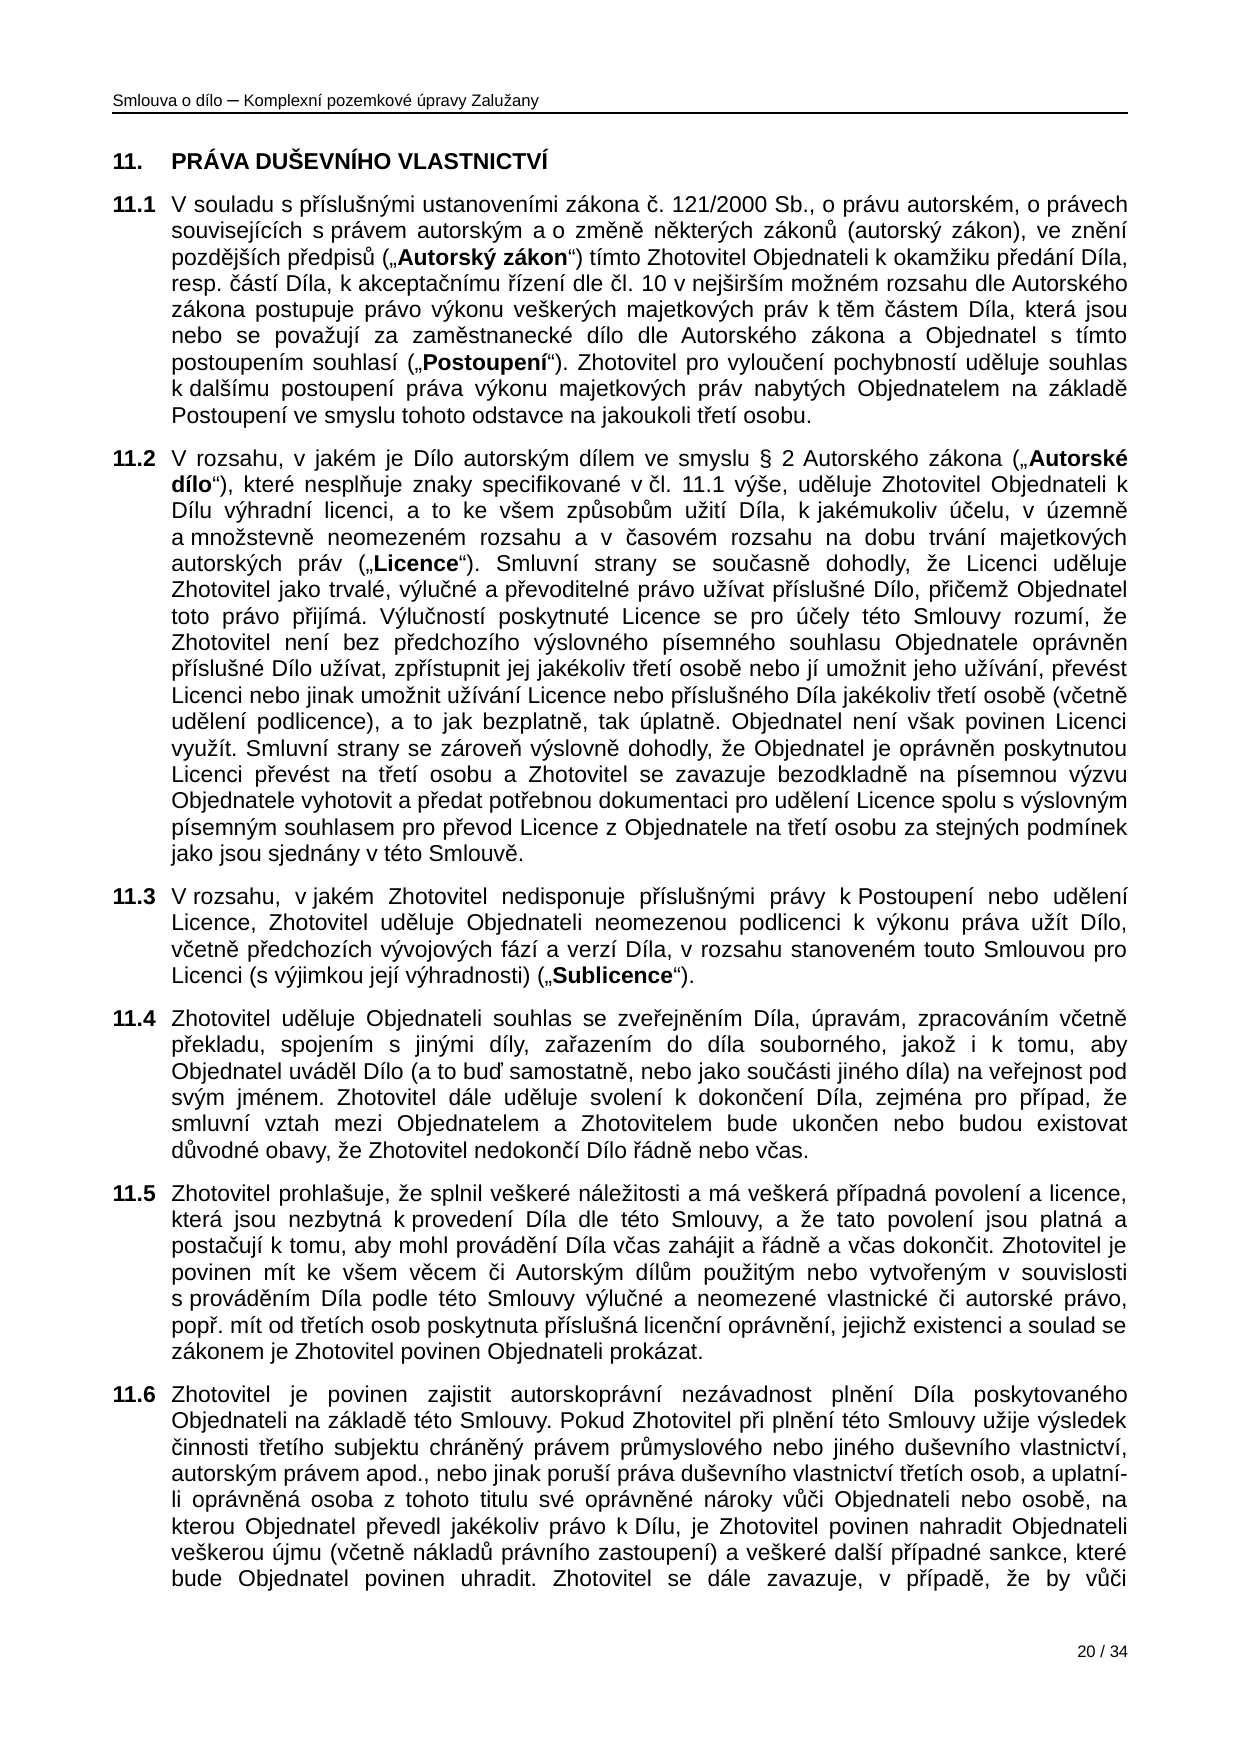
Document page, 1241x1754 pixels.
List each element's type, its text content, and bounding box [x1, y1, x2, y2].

text V souladu s příslušnými ustanoveními zákona č. 121/2000 Sb., o právu autorském, o právech souvisejících s právem autorským a o změně některých zákonů (autorský zákon), ve znění pozdějších předpisů („Autorský zákon“) tímto Zhotovitel Objednateli k okamžiku předání Díla, resp. částí Díla, k akceptačnímu řízení dle čl. 10 v nejširším možném rozsahu dle Autorského zákona postupuje právo výkonu veškerých majetkových práv k těm částem Díla, která jsou nebo se považují za zaměstnanecké dílo dle Autorského zákona a Objednatel s tímto postoupením souhlasí („Postoupení“). Zhotovitel pro vyloučení pochybností uděluje souhlas k dalšímu postoupení práva výkonu majetkových práv nabytých Objednatelem na základě Postoupení ve smyslu tohoto odstavce na jakoukoli třetí osobu. [112, 191, 1128, 428]
text V rozsahu, v jakém Zhotovitel nedisponuje příslušnými právy k Postoupení nebo udělení Licence, Zhotovitel uděluje Objednateli neomezenou podlicenci k výkonu práva užít Dílo, včetně předchozích vývojových fází a verzí Díla, v rozsahu stanoveném touto Smlouvou pro Licenci (s výjimkou její výhradnosti) („Sublicence“). [112, 883, 1128, 988]
text Zhotovitel prohlašuje, že splnil veškeré náležitosti a má veškerá případná povolení a licence, která jsou nezbytná k provedení Díla dle této Smlouvy, a že tato povolení jsou platná a postačují k tomu, aby mohl provádění Díla včas zahájit a řádně a včas dokončit. Zhotovitel je povinen mít ke všem věcem či Autorským dílům použitým nebo vytvořeným v souvislosti s prováděním Díla podle této Smlouvy výlučné a neomezené vlastnické či autorské právo, popř. mít od třetích osob poskytnuta příslušná licenční oprávnění, jejichž existenci a soulad se zákonem je Zhotovitel povinen Objednateli prokázat. [112, 1180, 1128, 1364]
text Práva duševního vlastnictví [112, 148, 1128, 174]
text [112, 1381, 1128, 1592]
text V rozsahu, v jakém je Dílo autorským dílem ve smyslu § 2 Autorského zákona („Autorské dílo“), které nesplňuje znaky specifikované v čl. 11.1 výše, uděluje Zhotovitel Objednateli k Dílu výhradní licenci, a to ke všem způsobům užití Díla, k jakémukoliv účelu, v územně a množstevně neomezeném rozsahu a v časovém rozsahu na dobu trvání majetkových autorských práv („Licence“). Smluvní strany se současně dohodly, že Licenci uděluje Zhotovitel jako trvalé, výlučné a převoditelné právo užívat příslušné Dílo, přičemž Objednatel toto právo přijímá. Výlučností poskytnuté Licence se pro účely této Smlouvy rozumí, že Zhotovitel není bez předchozího výslovného písemného souhlasu Objednatele oprávněn příslušné Dílo užívat, zpřístupnit jej jakékoliv třetí osobě nebo jí umožnit jeho užívání, převést Licenci nebo jinak umožnit užívání Licence nebo příslušného Díla jakékoliv třetí osobě (včetně udělení podlicence), a to jak bezplatně, tak úplatně. Objednatel není však povinen Licenci využít. Smluvní strany se zároveň výslovně dohodly, že Objednatel je oprávněn poskytnutou Licenci převést na třetí osobu a Zhotovitel se zavazuje bezodkladně na písemnou výzvu Objednatele vyhotovit a předat potřebnou dokumentaci pro udělení Licence spolu s výslovným písemným souhlasem pro převod Licence z Objednatele na třetí osobu za stejných podmínek jako jsou sjednány v této Smlouvě. [112, 444, 1128, 866]
text Zhotovitel uděluje Objednateli souhlas se zveřejněním Díla, úpravám, zpracováním včetně překladu, spojením s jinými díly, zařazením do díla souborného, jakož i k tomu, aby Objednatel uváděl Dílo (a to buď samostatně, nebo jako součásti jiného díla) na veřejnost pod svým jménem. Zhotovitel dále uděluje svolení k dokončení Díla, zejména pro případ, že smluvní vztah mezi Objednatelem a Zhotovitelem bude ukončen nebo budou existovat důvodné obavy, že Zhotovitel nedokončí Dílo řádně nebo včas. [112, 1005, 1128, 1163]
